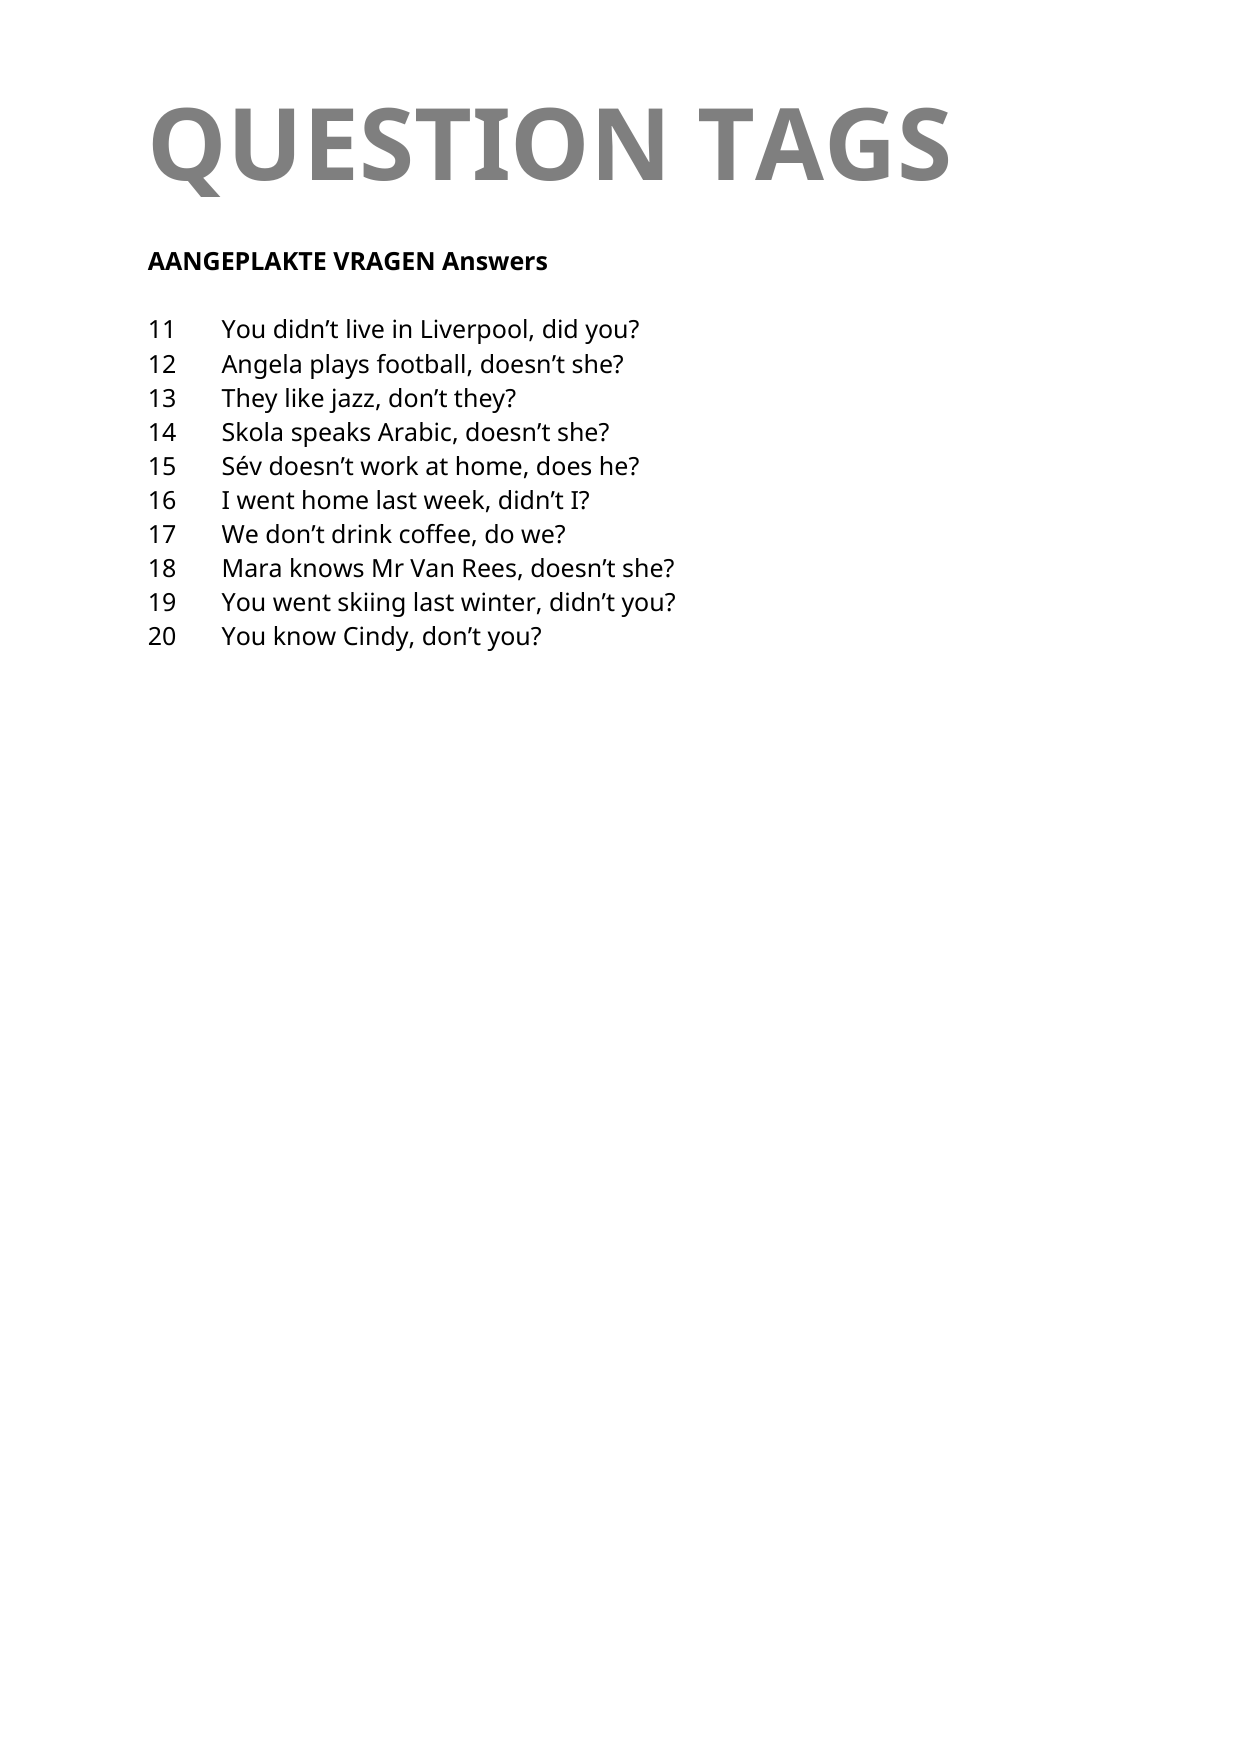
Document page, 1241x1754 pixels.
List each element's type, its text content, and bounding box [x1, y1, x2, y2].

text 20 You know Cindy, don’t you? [148, 619, 1093, 653]
text 15 Sév doesn’t work at home, does he? [148, 448, 1093, 482]
text 19 You went skiing last winter, didn’t you? [148, 585, 1093, 619]
text 14 Skola speaks Arabic, doesn’t she? [148, 414, 1093, 448]
text 16 I went home last week, didn’t I? [148, 482, 1093, 517]
text 11 You didn’t live in Liverpool, did you? [148, 312, 1093, 346]
text 17 We don’t drink coffee, do we? [148, 517, 1093, 551]
text 18 Mara knows Mr Van Rees, doesn’t she? [148, 551, 1093, 585]
text 12 Angela plays football, doesn’t she? [148, 346, 1093, 380]
text AANGEPLAKTE VRAGEN Answers [148, 244, 1093, 278]
text 13 They like jazz, don’t they? [148, 380, 1093, 414]
